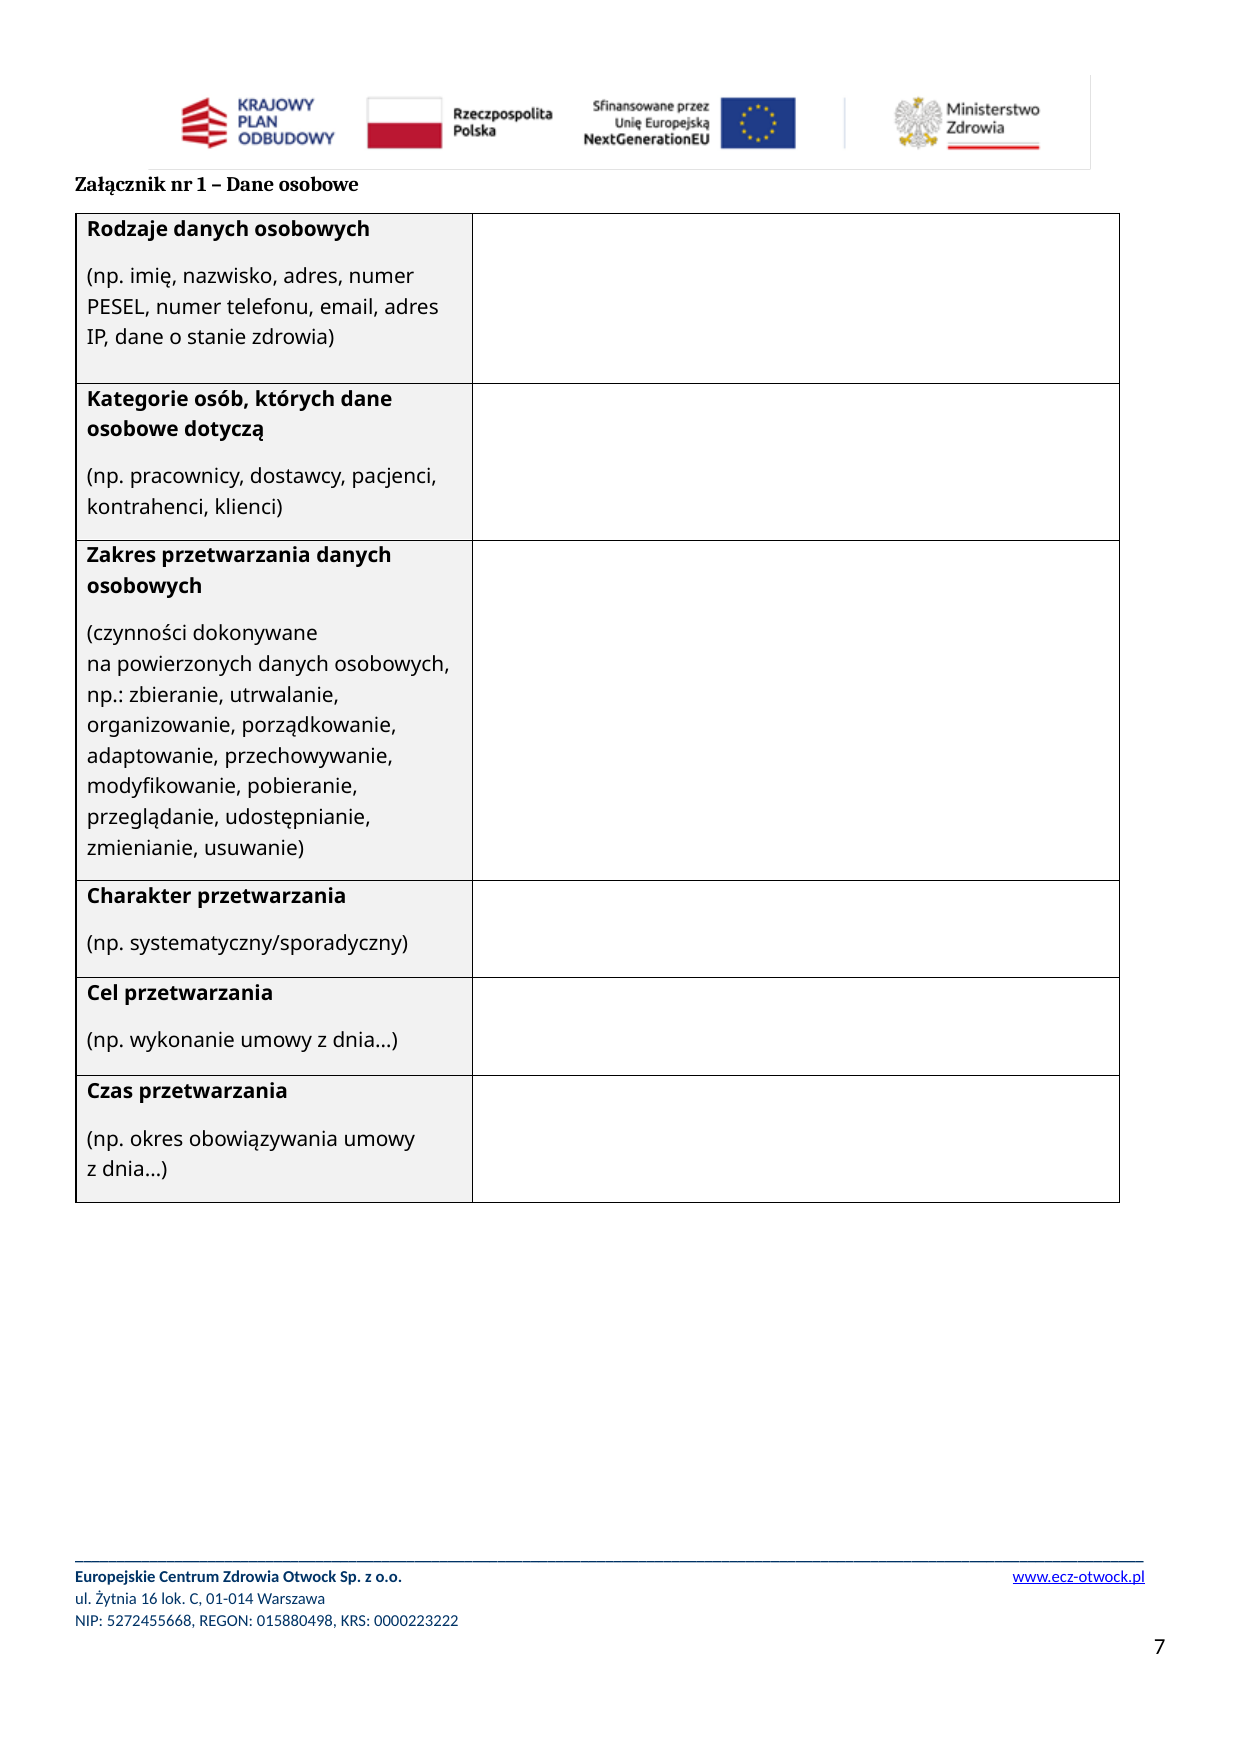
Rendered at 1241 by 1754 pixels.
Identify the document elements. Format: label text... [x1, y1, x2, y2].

text Załącznik nr 1 – Dane osobowe [75, 172, 1165, 196]
table_cell Zakres przetwarzania danych osobowych (czynności dokonywane na powierzonych danych osobowych, np.: zbieranie, utrwalanie, organizowanie, porządkowanie, adaptowanie, przechowywanie, modyfikowanie, pobieranie, przeglądanie, udostępnianie, zmienianie, usuwanie) [77, 541, 472, 880]
table_cell [473, 978, 1119, 1075]
table_cell Charakter przetwarzania (np. systematyczny/sporadyczny) [77, 881, 472, 977]
table_cell [473, 1076, 1119, 1202]
table_header Rodzaje danych osobowych (np. imię, nazwisko, adres, numer PESEL, numer telefonu, email, adres IP, dane o stanie zdrowia) [77, 214, 472, 383]
table_cell Cel przetwarzania (np. wykonanie umowy z dnia…) [77, 978, 472, 1075]
table_cell Czas przetwarzania (np. okres obowiązywania umowy z dnia…) [77, 1076, 472, 1202]
table_cell [473, 384, 1119, 539]
table_cell Kategorie osób, których dane osobowe dotyczą (np. pracownicy, dostawcy, pacjenci, kontrahenci, klienci) [77, 384, 472, 539]
table_header [473, 214, 1119, 383]
table_cell [473, 881, 1119, 977]
table_cell [473, 541, 1119, 880]
picture [148, 75, 1092, 171]
